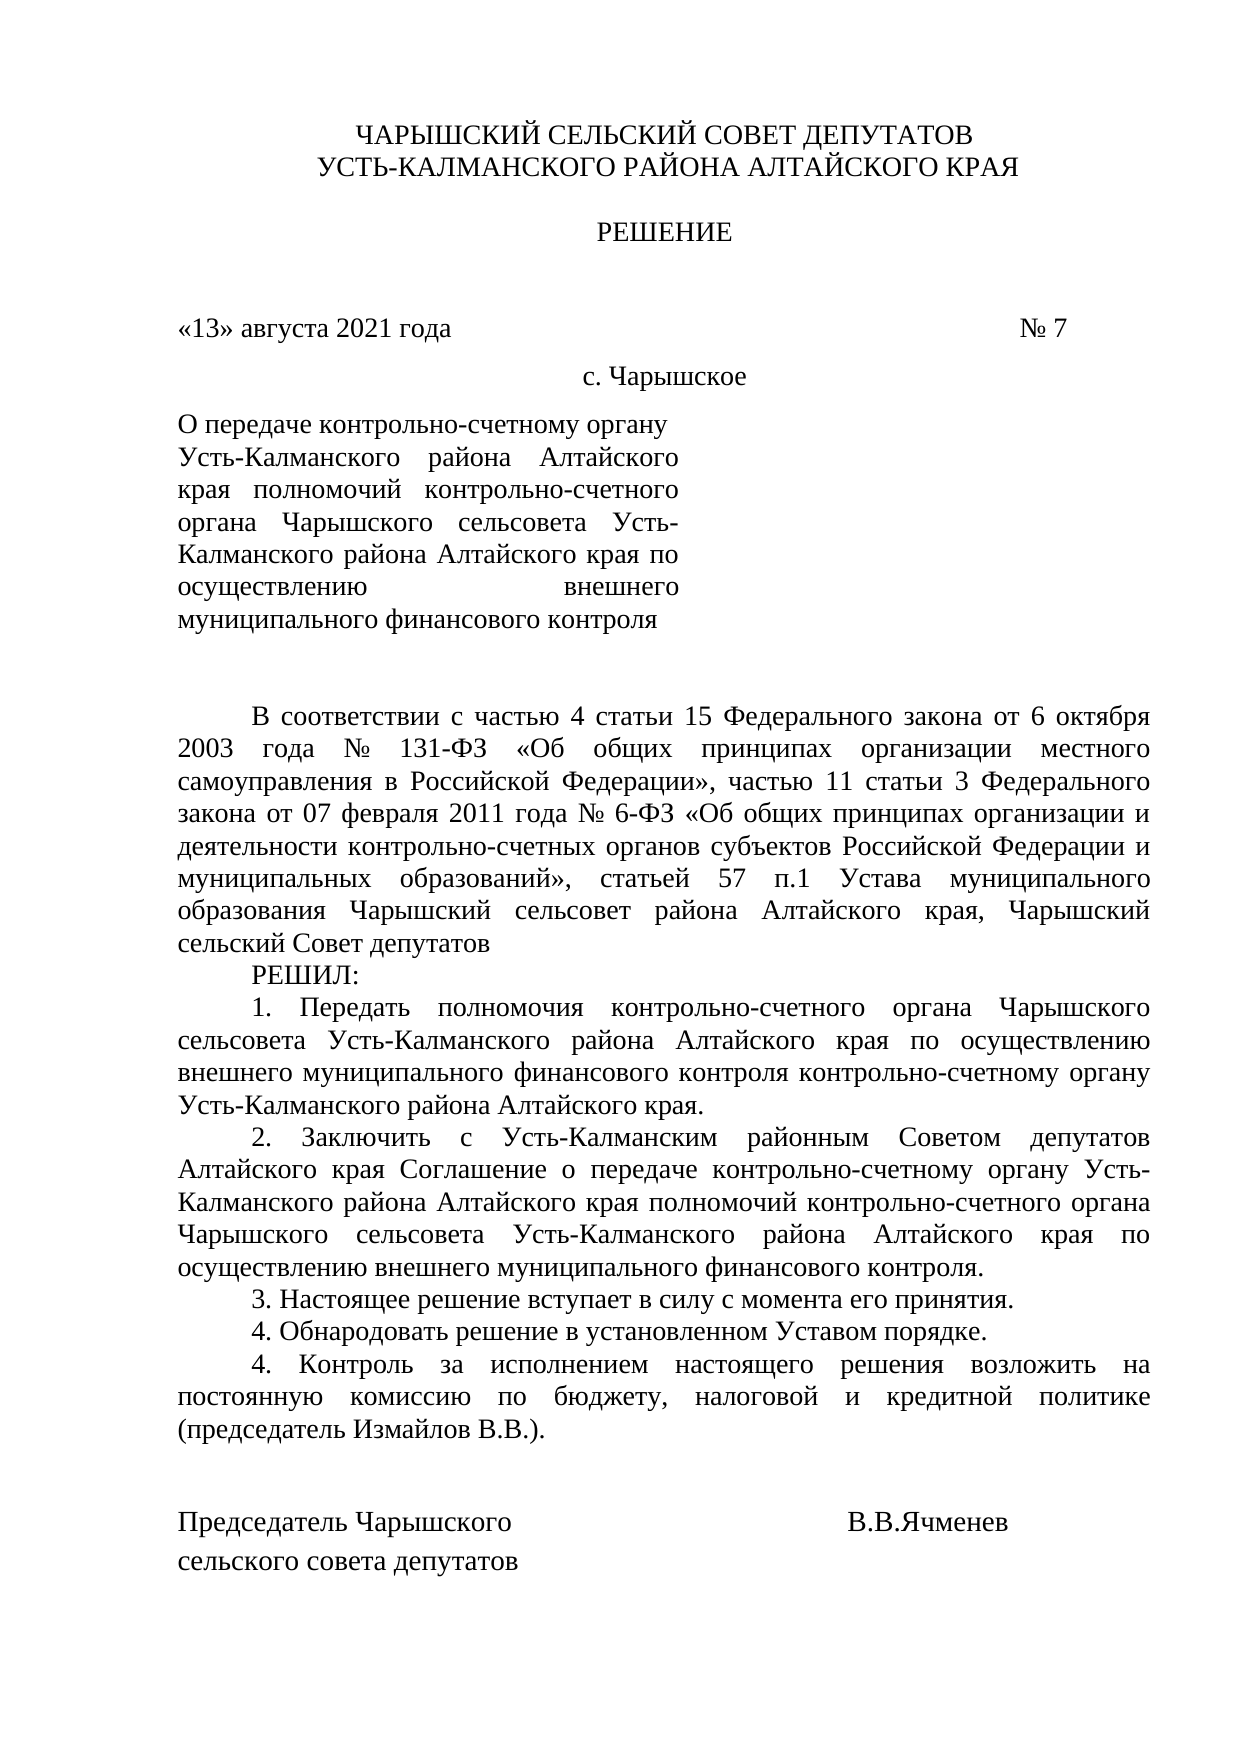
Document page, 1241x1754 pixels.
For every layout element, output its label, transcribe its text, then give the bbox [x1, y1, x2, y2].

text 2. Заключить с Усть-Калманским районным Советом депутатов Алтайского края Соглашение о передаче контрольно-счетному органу Усть-Калманского района Алтайского края полномочий контрольно-счетного органа Чарышского сельсовета Усть-Калманского района Алтайского края по осуществлению внешнего муниципального финансового контроля. [177, 1120, 1152, 1282]
text Председатель Чарышского В.В.Ячменев [177, 1504, 1152, 1538]
text В соответствии с частью 4 статьи 15 Федерального закона от 6 октября 2003 года № 131-ФЗ «Об общих принципах организации местного самоуправления в Российской Федерации», частью 11 статьи 3 Федерального закона от 07 февраля 2011 года № 6-ФЗ «Об общих принципах организации и деятельности контрольно-счетных органов субъектов Российской Федерации и муниципальных образований», статьей 57 п.1 Устава муниципального образования Чарышский сельсовет района Алтайского края, Чарышский сельский Совет депутатов [177, 699, 1152, 958]
text УСТЬ-КАЛМАНСКОГО РАЙОНА АЛТАЙСКОГО КРАЯ [177, 151, 1152, 183]
text РЕШИЛ: [177, 958, 1152, 991]
text 4. Контроль за исполнением настоящего решения возложить на постоянную комиссию по бюджету, налоговой и кредитной политике (председатель Измайлов В.В.). [177, 1347, 1152, 1444]
text «13» августа 2021 года № 7 [177, 311, 1152, 344]
text Усть-Калманского района Алтайского края полномочий контрольно-счетного органа Чарышского сельсовета Усть-Калманского района Алтайского края по осуществлению внешнего муниципального финансового контроля [177, 440, 679, 634]
text О передаче контрольно-счетному органу [177, 407, 679, 440]
text сельского совета депутатов [177, 1543, 1152, 1577]
text ЧАРЫШСКИЙ СЕЛЬСКИЙ СОВЕТ ДЕПУТАТОВ [177, 118, 1152, 151]
text РЕШЕНИЕ [177, 215, 1152, 248]
text с. Чарышское [177, 359, 1152, 392]
text 4. Обнародовать решение в установленном Уставом порядке. [177, 1314, 1152, 1347]
text 3. Настоящее решение вступает в силу с момента его принятия. [177, 1282, 1152, 1314]
text 1. Передать полномочия контрольно-счетного органа Чарышского сельсовета Усть-Калманского района Алтайского края по осуществлению внешнего муниципального финансового контроля контрольно-счетному органу Усть-Калманского района Алтайского края. [177, 991, 1152, 1120]
